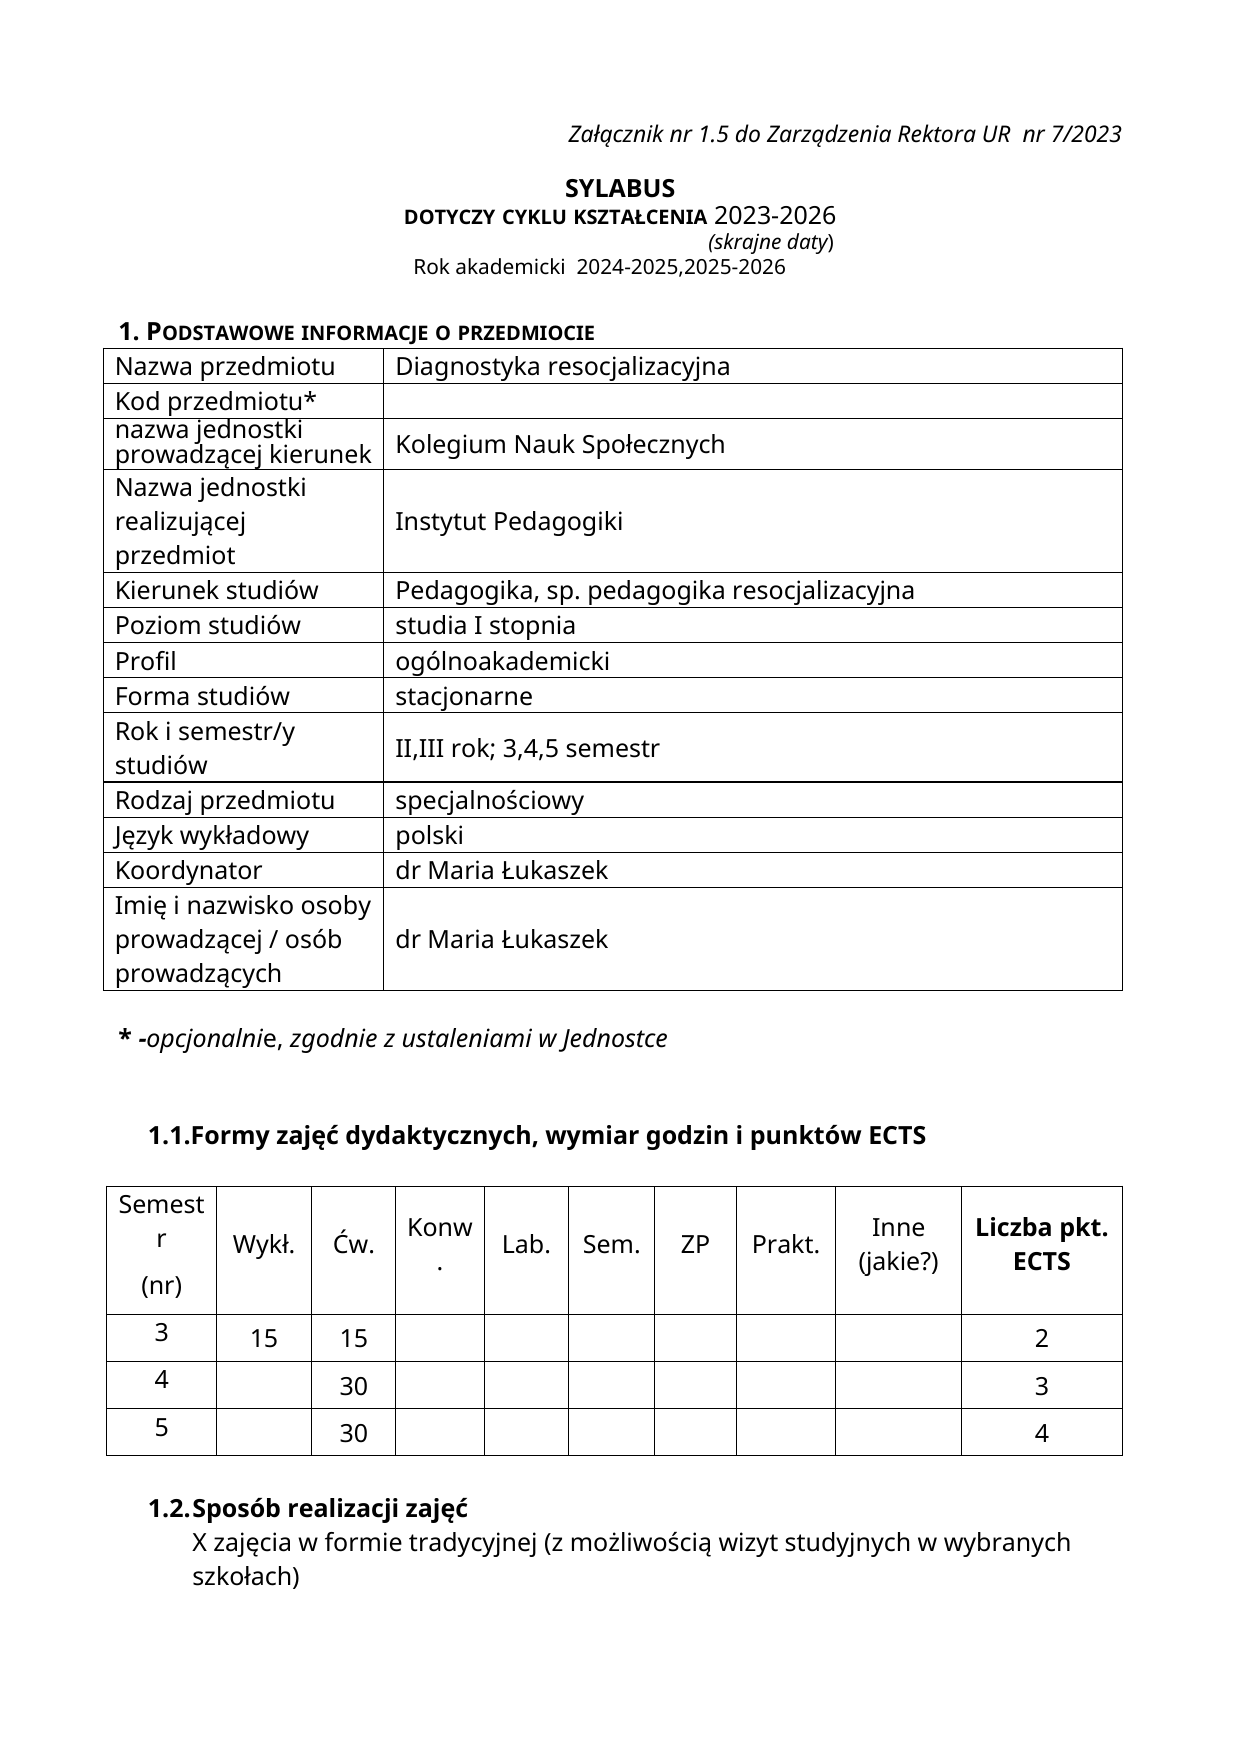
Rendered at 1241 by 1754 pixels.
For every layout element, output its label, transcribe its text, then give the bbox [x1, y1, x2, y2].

table_cell dr Maria Łukaszek [384, 888, 1122, 990]
table_cell 3 [107, 1315, 216, 1361]
table_cell 2 [962, 1315, 1122, 1361]
table_cell Rok i semestr/y studiów [104, 713, 383, 781]
table_cell [836, 1315, 961, 1361]
table_cell [737, 1409, 835, 1455]
table_cell Pedagogika, sp. pedagogika resocjalizacyjna [384, 573, 1122, 607]
text dotyczy cyklu kształcenia 2023-2026 [118, 204, 1122, 229]
table_cell [737, 1315, 835, 1361]
table_header Wykł. [217, 1187, 311, 1314]
text 1. Podstawowe informacje o przedmiocie [118, 313, 1122, 347]
table_cell II,III rok; 3,4,5 semestr [384, 713, 1122, 781]
text X zajęcia w formie tradycyjnej (z możliwością wizyt studyjnych w wybranych szkołach) [192, 1524, 1122, 1593]
table_cell 30 [312, 1362, 395, 1408]
table_cell Imię i nazwisko osoby prowadzącej / osób prowadzących [104, 888, 383, 990]
text Załącznik nr 1.5 do Zarządzenia Rektora UR nr 7/2023 [118, 118, 1122, 149]
text SYLABUS [118, 170, 1122, 204]
table_cell [569, 1362, 654, 1408]
table_header Diagnostyka resocjalizacyjna [384, 349, 1122, 382]
table_cell [384, 384, 1122, 418]
table_cell studia I stopnia [384, 608, 1122, 642]
table_cell [485, 1315, 568, 1361]
table_cell [396, 1409, 484, 1455]
table_header Prakt. [737, 1187, 835, 1314]
table_cell Kod przedmiotu* [104, 384, 383, 418]
text 1.2. Sposób realizacji zajęć [148, 1491, 1122, 1524]
table_cell specjalnościowy [384, 783, 1122, 817]
table_cell Poziom studiów [104, 608, 383, 642]
table_cell Koordynator [104, 853, 383, 887]
table_cell 15 [312, 1315, 395, 1361]
table_cell 15 [217, 1315, 311, 1361]
table_cell dr Maria Łukaszek [384, 853, 1122, 887]
table_cell [569, 1315, 654, 1361]
table_cell 3 [962, 1362, 1122, 1408]
table_cell [396, 1362, 484, 1408]
text Rok akademicki 2024-2025,2025-2026 [118, 254, 1122, 279]
table_cell [217, 1362, 311, 1408]
table_cell Kierunek studiów [104, 573, 383, 607]
table_cell 30 [312, 1409, 395, 1455]
text (skrajne daty) [634, 229, 1122, 254]
table_header ZP [655, 1187, 736, 1314]
table_cell Nazwa jednostki realizującej przedmiot [104, 470, 383, 572]
table_cell Profil [104, 643, 383, 677]
table_cell [655, 1315, 736, 1361]
table_cell Kolegium Nauk Społecznych [384, 419, 1122, 469]
table_header Sem. [569, 1187, 654, 1314]
table_cell Instytut Pedagogiki [384, 470, 1122, 572]
table_cell stacjonarne [384, 678, 1122, 712]
table_cell 4 [962, 1409, 1122, 1455]
table_cell [836, 1409, 961, 1455]
table_header Lab. [485, 1187, 568, 1314]
table_header Nazwa przedmiotu [104, 349, 383, 382]
table_cell ogólnoakademicki [384, 643, 1122, 677]
table_cell 5 [107, 1409, 216, 1455]
table_cell Forma studiów [104, 678, 383, 712]
table_header Liczba pkt. ECTS [962, 1187, 1122, 1314]
table_cell [217, 1409, 311, 1455]
table_cell Rodzaj przedmiotu [104, 783, 383, 817]
text 1.1.Formy zajęć dydaktycznych, wymiar godzin i punktów ECTS [148, 1117, 1122, 1152]
table_header Inne (jakie?) [836, 1187, 961, 1314]
table_header Konw. [396, 1187, 484, 1314]
table_cell [655, 1362, 736, 1408]
table_cell [655, 1409, 736, 1455]
text * -opcjonalnie, zgodnie z ustaleniami w Jednostce [118, 1020, 1122, 1054]
table_cell [396, 1315, 484, 1361]
table_header Ćw. [312, 1187, 395, 1314]
table_cell [485, 1362, 568, 1408]
table_cell [485, 1409, 568, 1455]
table_cell 4 [107, 1362, 216, 1408]
table_header Semestr (nr) [107, 1187, 216, 1314]
table_cell polski [384, 818, 1122, 852]
table_cell nazwa jednostki prowadzącej kierunek [104, 419, 383, 469]
table_cell [737, 1362, 835, 1408]
table_cell [836, 1362, 961, 1408]
table_cell Język wykładowy [104, 818, 383, 852]
table_cell [569, 1409, 654, 1455]
